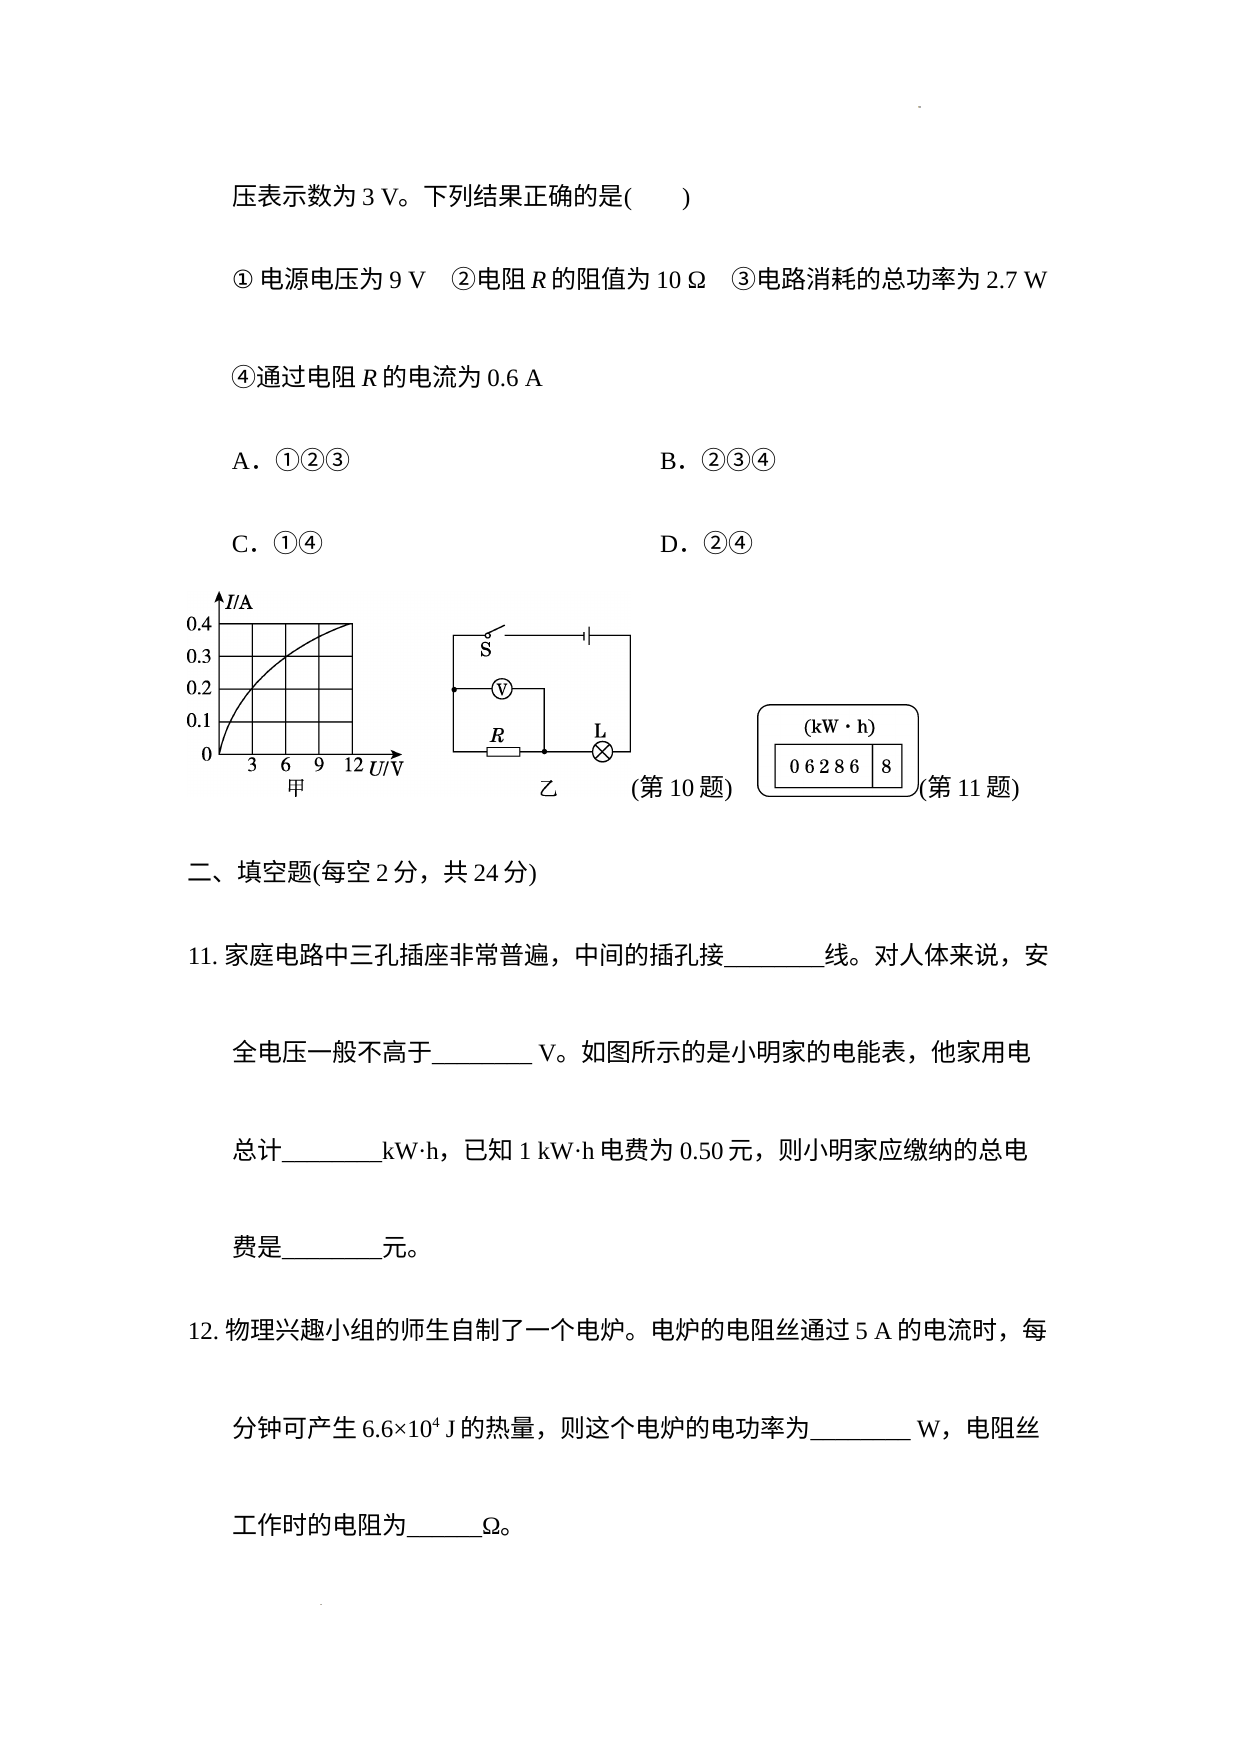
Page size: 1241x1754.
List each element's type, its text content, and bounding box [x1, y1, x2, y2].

picture [187, 591, 631, 797]
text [188, 162, 1053, 227]
text 11. 家庭电路中三孔插座非常普遍，中间的插孔接________线。对人体来说，安全电压一般不高于________ V。如图所示的是小明家的电能表，他家用电总计________kW·h，已知1 kW·h电费为0.50元，则小明家应缴纳的总电费是________元。 [188, 921, 1053, 1278]
picture [757, 704, 919, 797]
text C．①④ D．②④ [232, 509, 1053, 574]
text 二、填空题(每空2分，共24分) [187, 838, 1053, 903]
text A．①②③ B．②③④ [232, 426, 1053, 491]
text 12. 物理兴趣小组的师生自制了一个电炉。电炉的电阻丝通过5 A的电流时，每分钟可产生6.6×104 J的热量，则这个电炉的电功率为________ W，电阻丝工作时的电阻为______Ω。 [188, 1296, 1053, 1556]
text ①电源电压为9 V ②电阻R的阻值为10 Ω ③电路消耗的总功率为2.7 W ④通过电阻R的电流为0.6 A [232, 245, 1053, 408]
